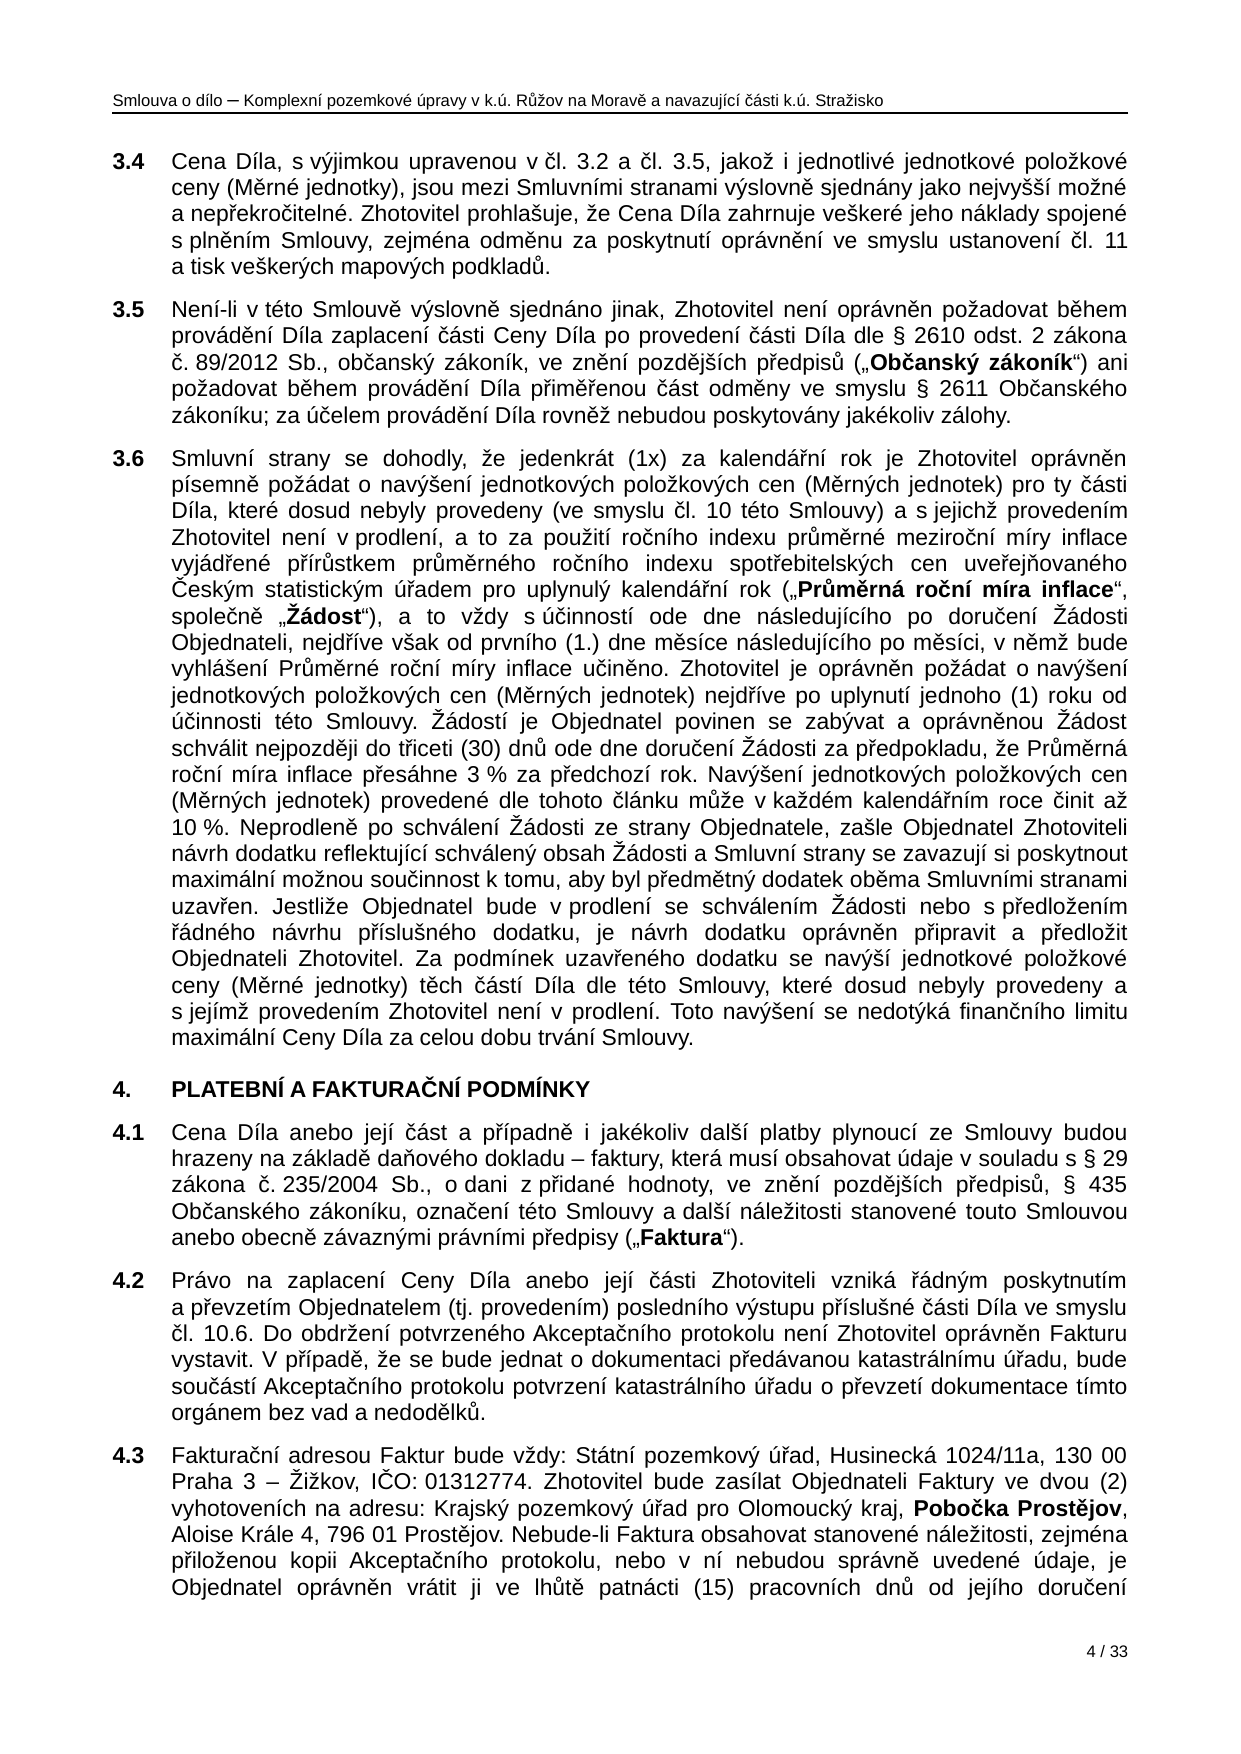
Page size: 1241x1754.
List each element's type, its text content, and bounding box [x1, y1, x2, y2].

text Platební a fakturační podmínky [112, 1076, 1128, 1102]
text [112, 1442, 1128, 1600]
text Není-li v této Smlouvě výslovně sjednáno jinak, Zhotovitel není oprávněn požadovat během provádění Díla zaplacení části Ceny Díla po provedení části Díla dle § 2610 odst. 2 zákona č. 89/2012 Sb., občanský zákoník, ve znění pozdějších předpisů („Občanský zákoník“) ani požadovat během provádění Díla přiměřenou část odměny ve smyslu § 2611 Občanského zákoníku; za účelem provádění Díla rovněž nebudou poskytovány jakékoliv zálohy. [112, 296, 1128, 428]
text Smluvní strany se dohodly, že jedenkrát (1x) za kalendářní rok je Zhotovitel oprávněn písemně požádat o navýšení jednotkových položkových cen (Měrných jednotek) pro ty části Díla, které dosud nebyly provedeny (ve smyslu čl. 10 této Smlouvy) a s jejichž provedením Zhotovitel není v prodlení, a to za použití ročního indexu průměrné meziroční míry inflace vyjádřené přírůstkem průměrného ročního indexu spotřebitelských cen uveřejňovaného Českým statistickým úřadem pro uplynulý kalendářní rok („Průměrná roční míra inflace“, společně „Žádost“), a to vždy s účinností ode dne následujícího po doručení Žádosti Objednateli, nejdříve však od prvního (1.) dne měsíce následujícího po měsíci, v němž bude vyhlášení Průměrné roční míry inflace učiněno. Zhotovitel je oprávněn požádat o navýšení jednotkových položkových cen (Měrných jednotek) nejdříve po uplynutí jednoho (1) roku od účinnosti této Smlouvy. Žádostí je Objednatel povinen se zabývat a oprávněnou Žádost schválit nejpozději do třiceti (30) dnů ode dne doručení Žádosti za předpokladu, že Průměrná roční míra inflace přesáhne 3 % za předchozí rok. Navýšení jednotkových položkových cen (Měrných jednotek) provedené dle tohoto článku může v každém kalendářním roce činit až 10 %. Neprodleně po schválení Žádosti ze strany Objednatele, zašle Objednatel Zhotoviteli návrh dodatku reflektující schválený obsah Žádosti a Smluvní strany se zavazují si poskytnout maximální možnou součinnost k tomu, aby byl předmětný dodatek oběma Smluvními stranami uzavřen. Jestliže Objednatel bude v prodlení se schválením Žádosti nebo s předložením řádného návrhu příslušného dodatku, je návrh dodatku oprávněn připravit a předložit Objednateli Zhotovitel. Za podmínek uzavřeného dodatku se navýší jednotkové položkové ceny (Měrné jednotky) těch částí Díla dle této Smlouvy, které dosud nebyly provedeny a s jejímž provedením Zhotovitel není v prodlení. Toto navýšení se nedotýká finančního limitu maximální Ceny Díla za celou dobu trvání Smlouvy. [112, 444, 1128, 1051]
text Cena Díla, s výjimkou upravenou v čl. 3.2 a čl. 3.6, jakož i jednotlivé jednotkové položkové ceny (Měrné jednotky), jsou mezi Smluvními stranami výslovně sjednány jako nejvyšší možné a nepřekročitelné. Zhotovitel prohlašuje, že Cena Díla zahrnuje veškeré jeho náklady spojené s plněním Smlouvy, zejména odměnu za poskytnutí oprávnění ve smyslu ustanovení čl. 11 a tisk veškerých mapových podkladů. [112, 148, 1128, 279]
text Cena Díla anebo její část a případně i jakékoliv další platby plynoucí ze Smlouvy budou hrazeny na základě daňového dokladu – faktury, která musí obsahovat údaje v souladu s § 29 zákona č. 235/2004 Sb., o dani z přidané hodnoty, ve znění pozdějších předpisů, § 435 Občanského zákoníku, označení této Smlouvy a další náležitosti stanovené touto Smlouvou anebo obecně závaznými právními předpisy („Faktura“). [112, 1119, 1128, 1251]
text Právo na zaplacení Ceny Díla anebo její části Zhotoviteli vzniká řádným poskytnutím a převzetím Objednatelem (tj. provedením) posledního výstupu příslušné části Díla ve smyslu čl. 10.6. Do obdržení potvrzeného Akceptačního protokolu není Zhotovitel oprávněn Fakturu vystavit. V případě, že se bude jednat o dokumentaci předávanou katastrálnímu úřadu, bude součástí Akceptačního protokolu potvrzení katastrálního úřadu o převzetí dokumentace tímto orgánem bez vad a nedodělků. [112, 1267, 1128, 1425]
